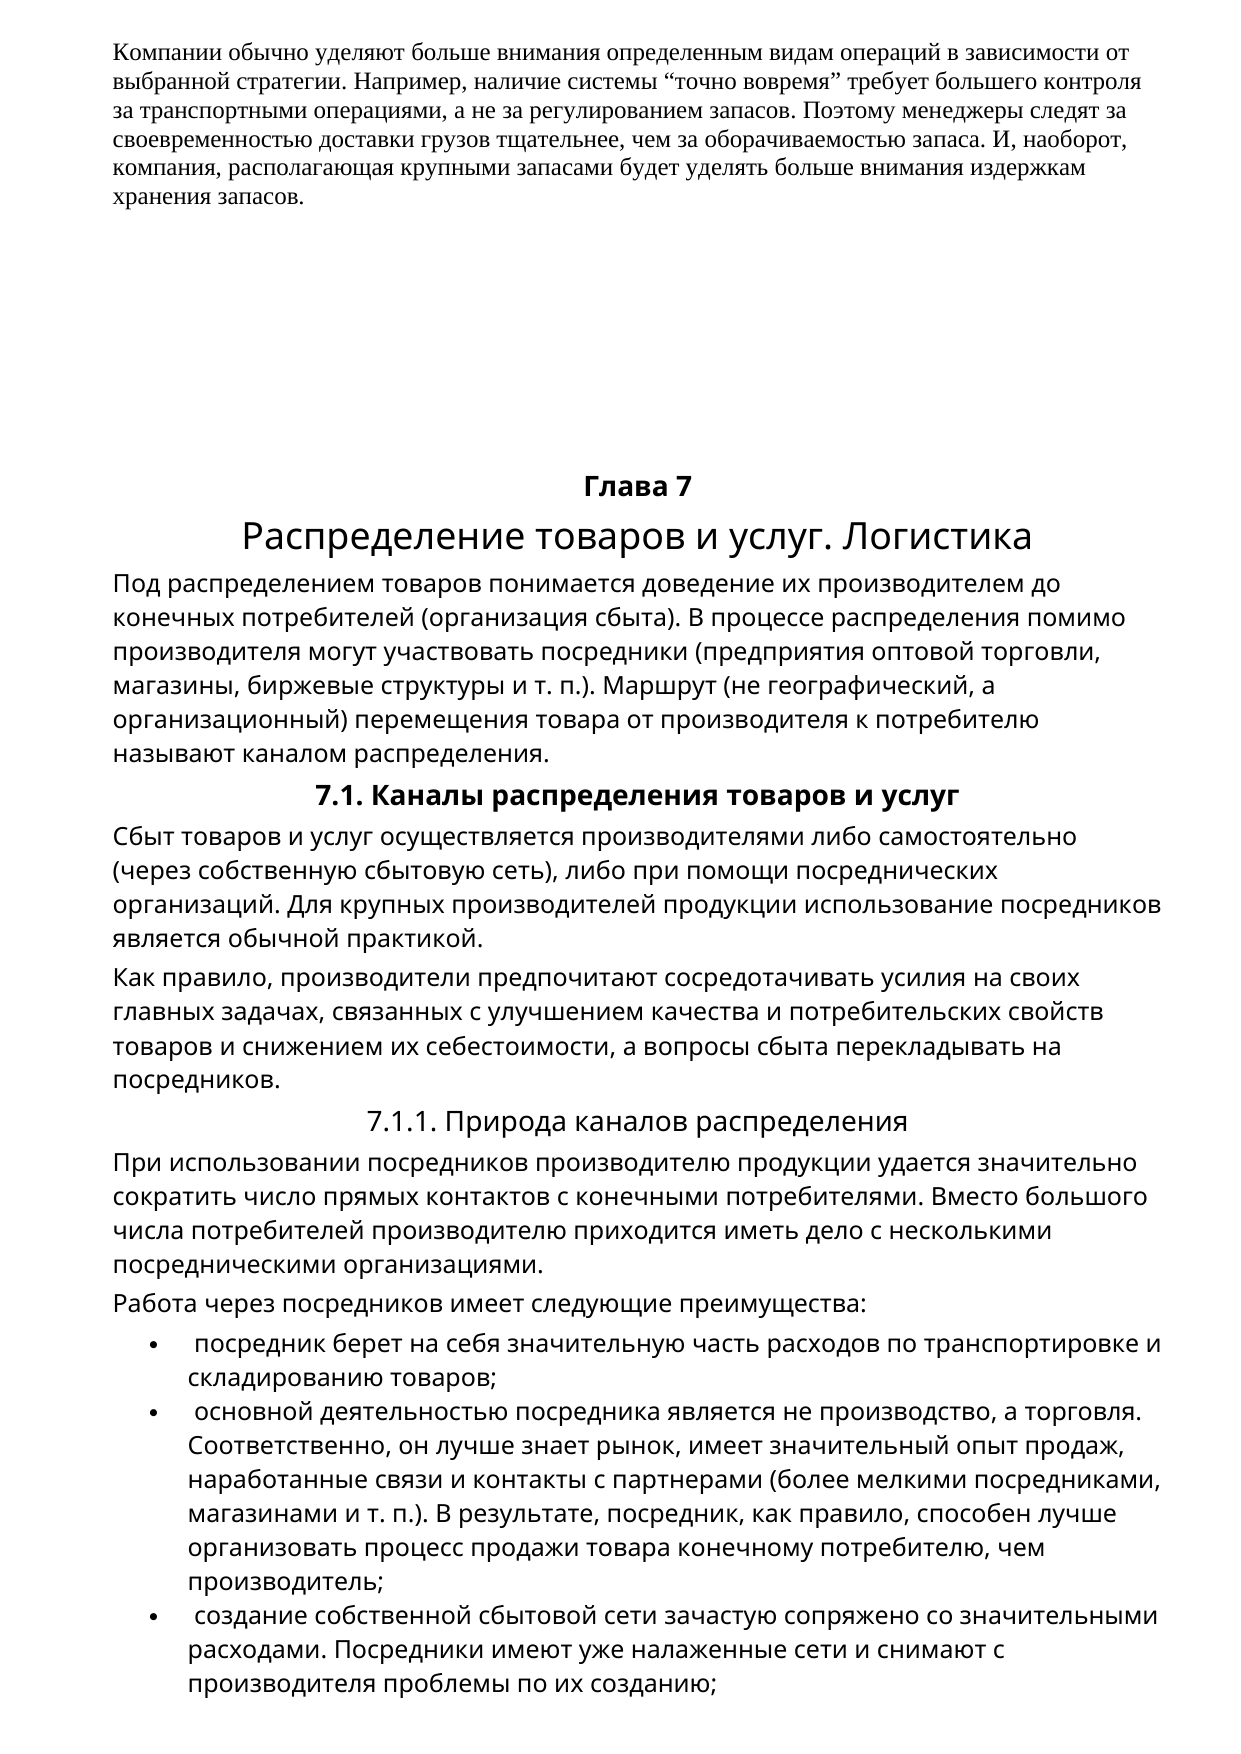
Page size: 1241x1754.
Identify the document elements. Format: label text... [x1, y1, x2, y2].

text Под распределением товаров понимается доведение их производителем до конечных потребителей (организация сбыта). В процессе распределения помимо производителя могут участвовать посредники (предприятия оптовой торговли, магазины, биржевые структуры и т. п.). Маршрут (не географический, а организационный) перемещения товара от производителя к потребителю называют каналом распределения. [112, 566, 1162, 770]
list посредник берет на себя значительную часть расходов по транспортировке и складированию товаров; [150, 1325, 1162, 1393]
text Распределение товаров и услуг. Логистика [112, 509, 1162, 561]
text Глава 7 [112, 466, 1162, 504]
text Сбыт товаров и услуг осуществляется производителями либо самостоятельно (через собственную сбытовую сеть), либо при помощи посреднических организаций. Для крупных производителей продукции использование посредников является обычной практикой. [112, 819, 1162, 955]
text Как правило, производители предпочитают сосредотачивать усилия на своих главных задачах, связанных с улучшением качества и потребительских свойств товаров и снижением их себестоимости, а вопросы сбыта перекладывать на посредников. [112, 960, 1162, 1096]
list создание собственной сбытовой сети зачастую сопряжено со значительными расходами. Посредники имеют уже налаженные сети и снимают с производителя проблемы по их созданию; [150, 1608, 1162, 1710]
text Компании обычно уделяют больше внимания определенным видам операций в зависимости от выбранной стратегии. Например, наличие системы “точно вовремя” требует большего контроля за транспортными операциями, а не за регулированием запасов. Поэтому менеджеры следят за своевременностью доставки грузов тщательнее, чем за оборачиваемостью запаса. И, наоборот, компания, располагающая крупными запасами будет уделять больше внимания издержкам хранения запасов. [112, 37, 1162, 210]
text 7.1. Каналы распределения товаров и услуг [112, 775, 1162, 813]
text 7.1.1. Природа каналов распределения [112, 1101, 1162, 1140]
text Работа через посредников имеет следующие преимущества: [112, 1286, 1162, 1320]
text При использовании посредников производителю продукции удается значительно сократить число прямых контактов с конечными потребителями. Вместо большого числа потребителей производителю приходится иметь дело с несколькими посредническими организациями. [112, 1145, 1162, 1281]
list основной деятельностью посредника является не производство, а торговля. Соответственно, он лучше знает рынок, имеет значительный опыт продаж, наработанные связи и контакты с партнерами (более мелкими посредниками, магазинами и т. п.). В результате, посредник, как правило, способен лучше организовать процесс продажи товара конечному потребителю, чем производитель; [150, 1398, 1162, 1603]
